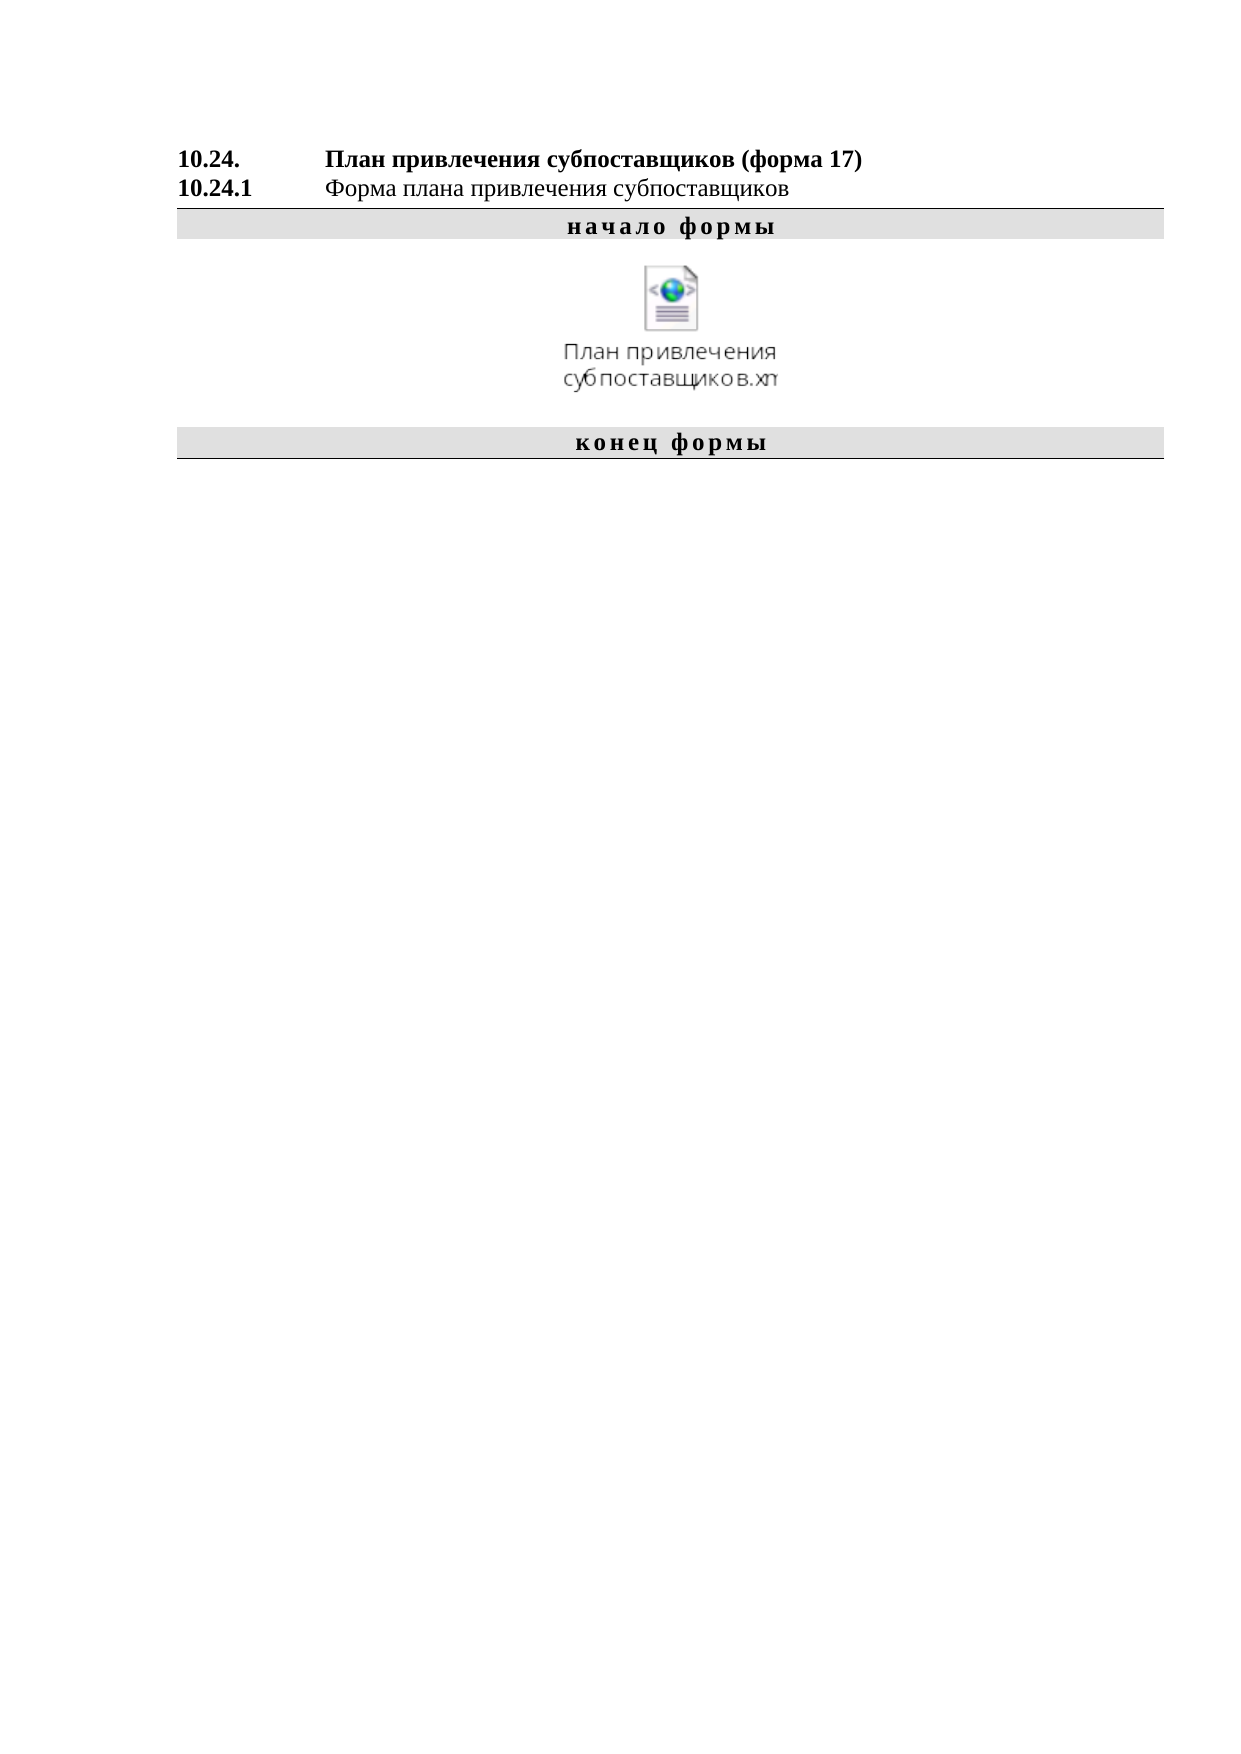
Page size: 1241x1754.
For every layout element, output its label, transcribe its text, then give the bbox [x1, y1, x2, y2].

list Форма плана привлечения субпоставщиков [177, 173, 1166, 201]
text конец формы [177, 427, 1164, 458]
list План привлечения субпоставщиков (форма 17) [177, 144, 1166, 173]
text начало формы [177, 209, 1164, 239]
